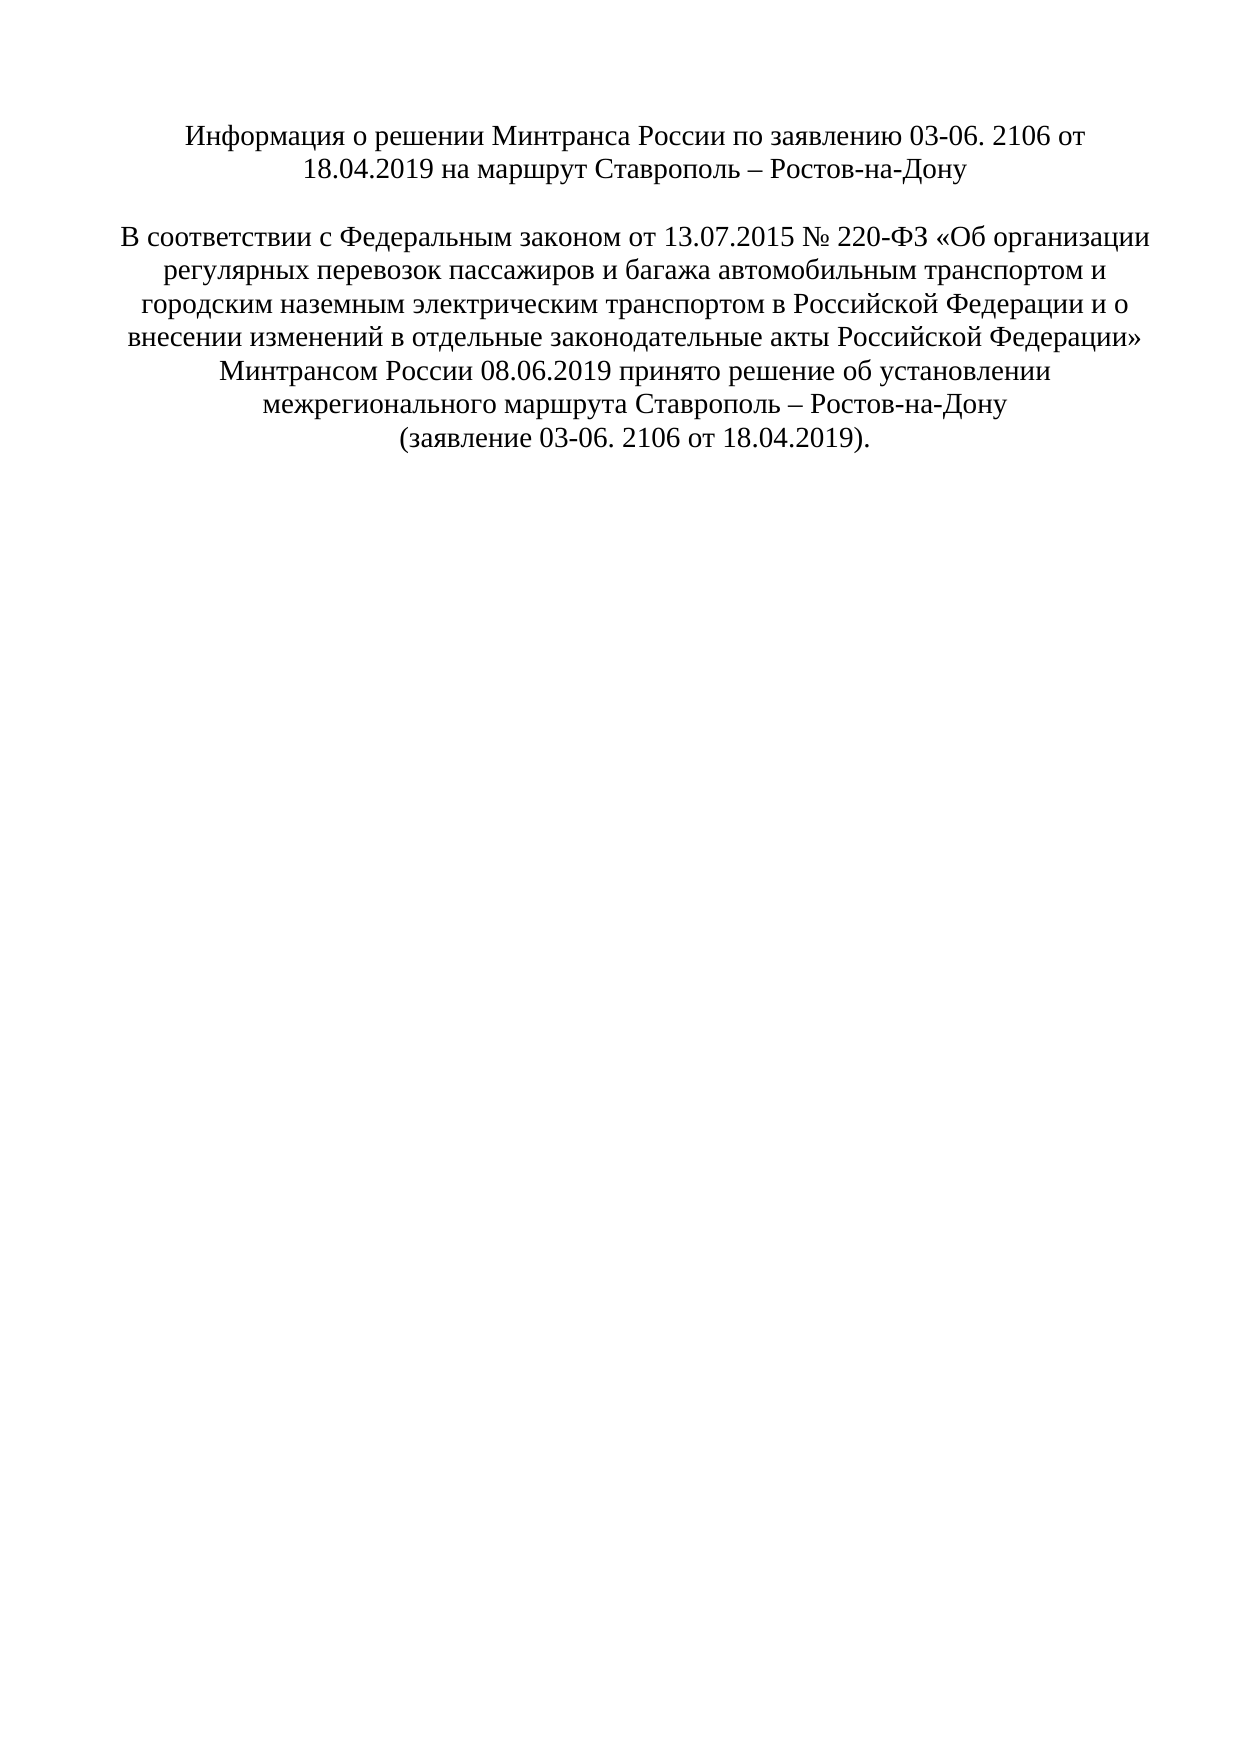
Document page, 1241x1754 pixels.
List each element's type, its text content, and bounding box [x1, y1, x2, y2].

text В соответствии с Федеральным законом от 13.07.2015 № 220-ФЗ «Об организации регулярных перевозок пассажиров и багажа автомобильным транспортом и городским наземным электрическим транспортом в Российской Федерации и о внесении изменений в отдельные законодательные акты Российской Федерации» Минтрансом России 08.06.2019 принято решение об установлении межрегионального маршрута Ставрополь – Ростов-на-Дону [118, 219, 1152, 420]
text (заявление 03-06. 2106 от 18.04.2019). [118, 420, 1152, 453]
text Информация о решении Минтранса России по заявлению 03-06. 2106 от 18.04.2019 на маршрут Ставрополь – Ростов-на-Дону [118, 118, 1152, 185]
